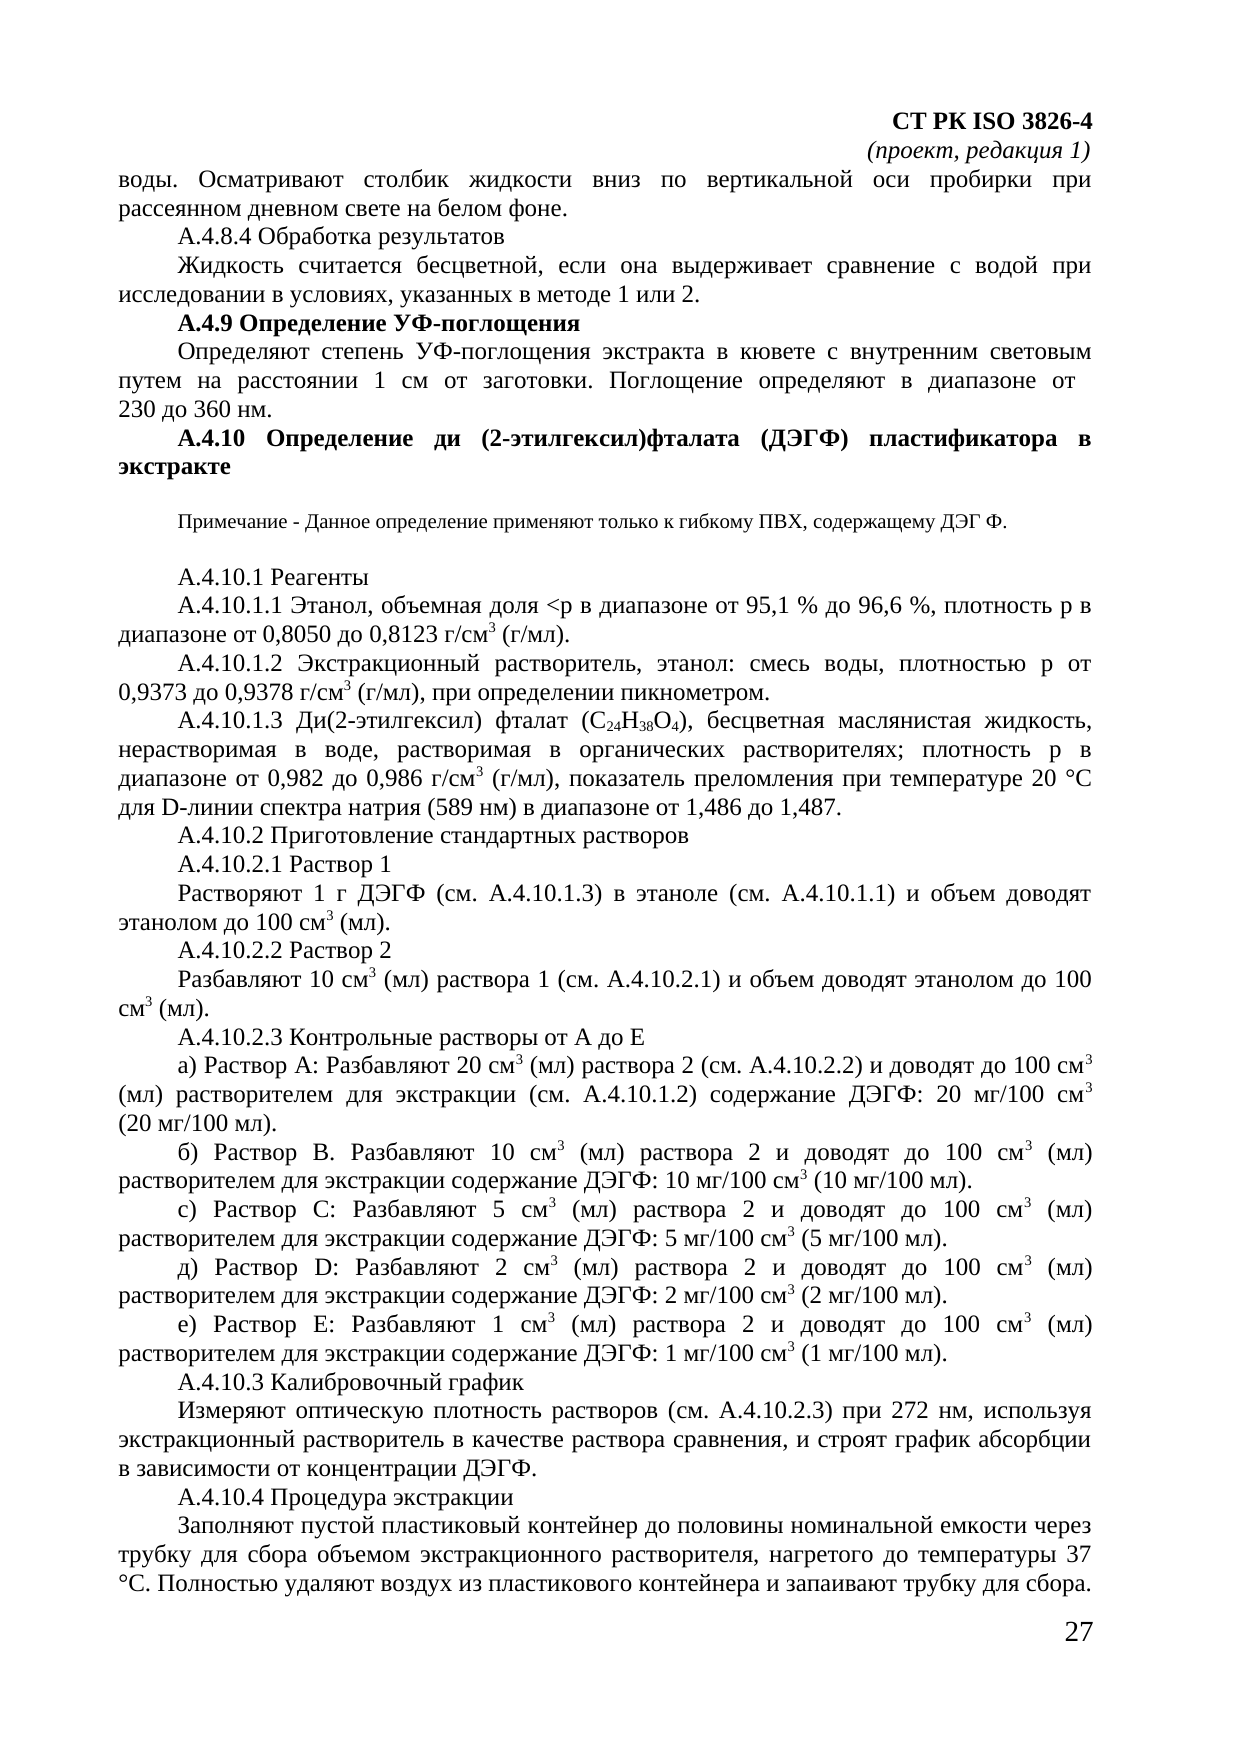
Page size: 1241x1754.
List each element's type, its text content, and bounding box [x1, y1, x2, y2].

text Измеряют оптическую плотность растворов (см. А.4.10.2.3) при 272 нм, используя экстракционный растворитель в качестве раствора сравнения, и строят график абсорбции в зависимости от концентрации ДЭГФ. [118, 1396, 1092, 1482]
text е) Раствор Е: Разбавляют 1 см3 (мл) раствора 2 и доводят до 100 см3 (мл) растворителем для экстракции содержание ДЭГФ: 1 мг/100 см3 (1 мг/100 мл). [118, 1309, 1092, 1367]
text А.4.10.1 Реагенты [118, 562, 1092, 591]
text Растворяют 1 г ДЭГФ (см. А.4.10.1.3) в этаноле (см. А.4.10.1.1) и объем доводят этанолом до 100 см3 (мл). [118, 878, 1092, 936]
text А.4.8.4 Обработка результатов [118, 221, 1092, 250]
text А.4.10.2.2 Раствор 2 [118, 936, 1092, 964]
text А.4.10.1.1 Этанол, объемная доля <р в диапазоне от 95,1 % до 96,6 %, плотность р в диапазоне от 0,8050 до 0,8123 г/см3 (г/мл). [118, 591, 1092, 648]
text А.4.10.3 Калибровочный график [118, 1367, 1092, 1396]
text Примечание - Данное определение применяют только к гибкому ПВХ, содержащему ДЭГ Ф. [118, 509, 1092, 533]
text Разбавляют 10 см3 (мл) раствора 1 (см. А.4.10.2.1) и объем доводят этанолом до 100 см3 (мл). [118, 964, 1092, 1022]
text А.4.10.4 Процедура экстракции [118, 1482, 1092, 1511]
text Жидкость считается бесцветной, если она выдерживает сравнение с водой при исследовании в условиях, указанных в методе 1 или 2. [118, 250, 1092, 308]
text А.4.10.2.3 Контрольные растворы от А до Е [118, 1022, 1092, 1051]
text А.4.10.1.3 Ди(2-этилгексил) фталат (С24Н38О4), бесцветная маслянистая жидкость, нерастворимая в воде, растворимая в органических растворителях; плотность р в диапазоне от 0,982 до 0,986 г/см3 (г/мл), показатель преломления при температуре 20 °C для D-линии спектра натрия (589 нм) в диапазоне от 1,486 до 1,487. [118, 706, 1092, 821]
text А.4.9 Определение УФ-поглощения [118, 308, 1092, 336]
text А.4.10.2 Приготовление стандартных растворов [118, 821, 1092, 849]
text а) Раствор А: Разбавляют 20 см3 (мл) раствора 2 (см. А.4.10.2.2) и доводят до 100 см3 (мл) растворителем для экстракции (см. А.4.10.1.2) содержание ДЭГФ: 20 мг/100 см3 (20 мг/100 мл). [118, 1051, 1092, 1137]
text А.4.10.1.2 Экстракционный растворитель, этанол: смесь воды, плотностью р от 0,9373 до 0,9378 г/см3 (г/мл), при определении пикнометром. [118, 648, 1092, 706]
text б) Раствор В. Разбавляют 10 см3 (мл) раствора 2 и доводят до 100 см3 (мл) растворителем для экстракции содержание ДЭГФ: 10 мг/100 см3 (10 мг/100 мл). [118, 1137, 1092, 1194]
text А.4.10.2.1 Раствор 1 [118, 849, 1092, 878]
text Определяют степень УФ-поглощения экстракта в кювете с внутренним световым путем на расстоянии 1 см от заготовки. Поглощение определяют в диапазоне от 230 до 360 нм. [118, 336, 1092, 423]
text А.4.10 Определение ди (2-этилгексил)фталата (ДЭГФ) пластификатора в экстракте [118, 423, 1092, 480]
text с) Раствор С: Разбавляют 5 см3 (мл) раствора 2 и доводят до 100 см3 (мл) растворителем для экстракции содержание ДЭГФ: 5 мг/100 см3 (5 мг/100 мл). [118, 1194, 1092, 1252]
text д) Раствор D: Разбавляют 2 см3 (мл) раствора 2 и доводят до 100 см3 (мл) растворителем для экстракции содержание ДЭГФ: 2 мг/100 см3 (2 мг/100 мл). [118, 1252, 1092, 1309]
